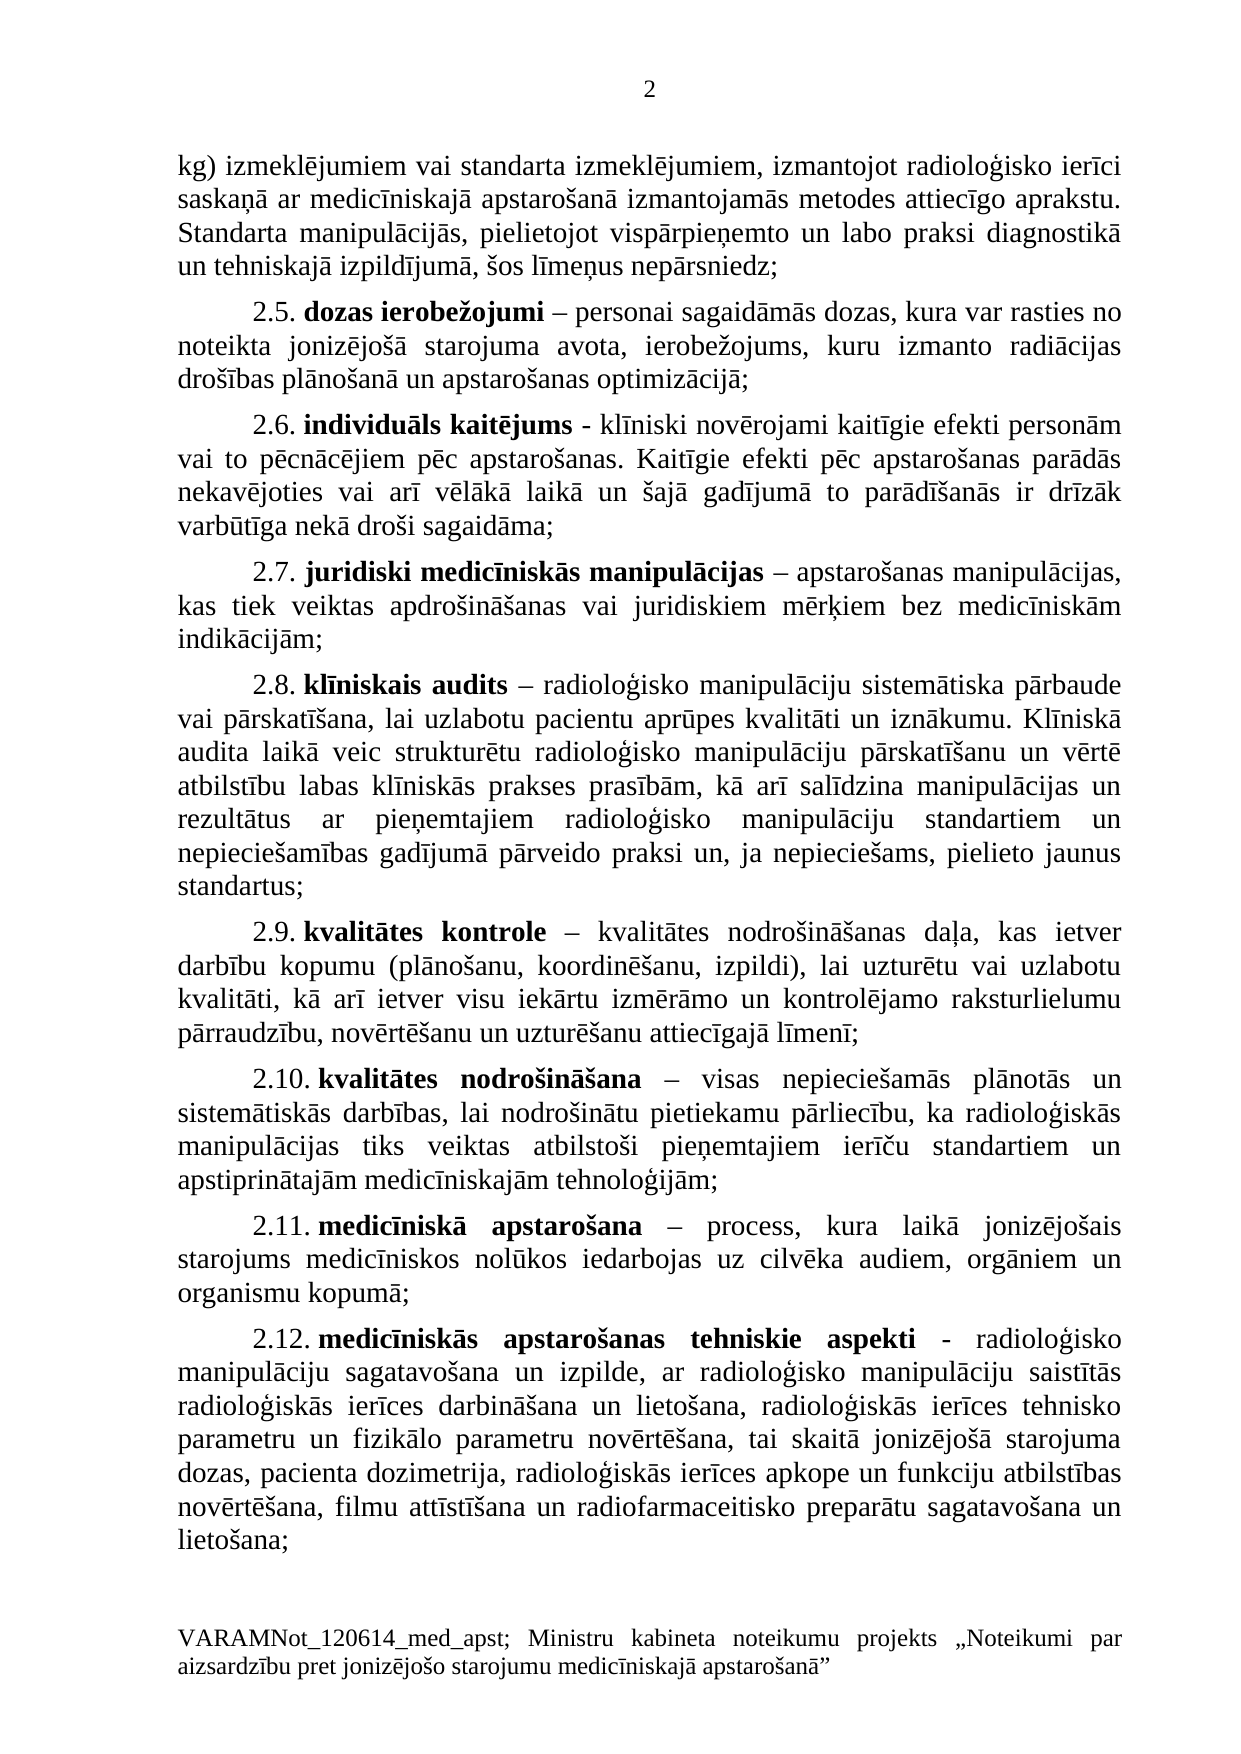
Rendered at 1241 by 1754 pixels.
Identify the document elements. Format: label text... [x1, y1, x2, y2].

text 2.6. individuāls kaitējums - klīniski novērojami kaitīgie efekti personām vai to pēcnācējiem pēc apstarošanas. Kaitīgie efekti pēc apstarošanas parādās nekavējoties vai arī vēlākā laikā un šajā gadījumā to parādīšanās ir drīzāk varbūtīga nekā droši sagaidāma; [177, 407, 1122, 542]
text 2.9. kvalitātes kontrole – kvalitātes nodrošināšanas daļa, kas ietver darbību kopumu (plānošanu, koordinēšanu, izpildi), lai uzturētu vai uzlabotu kvalitāti, kā arī ietver visu iekārtu izmērāmo un kontrolējamo raksturlielumu pārraudzību, novērtēšanu un uzturēšanu attiecīgajā līmenī; [177, 914, 1122, 1049]
text 2.7. juridiski medicīniskās manipulācijas – apstarošanas manipulācijas, kas tiek veiktas apdrošināšanas vai juridiskiem mērķiem bez medicīniskām indikācijām; [177, 554, 1122, 655]
text 2.12. medicīniskās apstarošanas tehniskie aspekti - radioloģisko manipulāciju sagatavošana un izpilde, ar radioloģisko manipulāciju saistītās radioloģiskās ierīces darbināšana un lietošana, radioloģiskās ierīces tehnisko parametru un fizikālo parametru novērtēšana, tai skaitā jonizējošā starojuma dozas, pacienta dozimetrija, radioloģiskās ierīces apkope un funkciju atbilstības novērtēšana, filmu attīstīšana un radiofarmaceitisko preparātu sagatavošana un lietošana; [177, 1321, 1122, 1556]
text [177, 148, 1122, 282]
text 2.8. klīniskais audits – radioloģisko manipulāciju sistemātiska pārbaude vai pārskatīšana, lai uzlabotu pacientu aprūpes kvalitāti un iznākumu. Klīniskā audita laikā veic strukturētu radioloģisko manipulāciju pārskatīšanu un vērtē atbilstību labas klīniskās prakses prasībām, kā arī salīdzina manipulācijas un rezultātus ar pieņemtajiem radioloģisko manipulāciju standartiem un nepieciešamības gadījumā pārveido praksi un, ja nepieciešams, pielieto jaunus standartus; [177, 667, 1122, 902]
text 2.10. kvalitātes nodrošināšana – visas nepieciešamās plānotās un sistemātiskās darbības, lai nodrošinātu pietiekamu pārliecību, ka radioloģiskās manipulācijas tiks veiktas atbilstoši pieņemtajiem ierīču standartiem un apstiprinātajām medicīniskajām tehnoloģijām; [177, 1061, 1122, 1195]
text 2.5. dozas ierobežojumi – personai sagaidāmās dozas, kura var rasties no noteikta jonizējošā starojuma avota, ierobežojums, kuru izmanto radiācijas drošības plānošanā un apstarošanas optimizācijā; [177, 294, 1122, 395]
text 2.11. medicīniskā apstarošana – process, kura laikā jonizējošais starojums medicīniskos nolūkos iedarbojas uz cilvēka audiem, orgāniem un organismu kopumā; [177, 1208, 1122, 1308]
